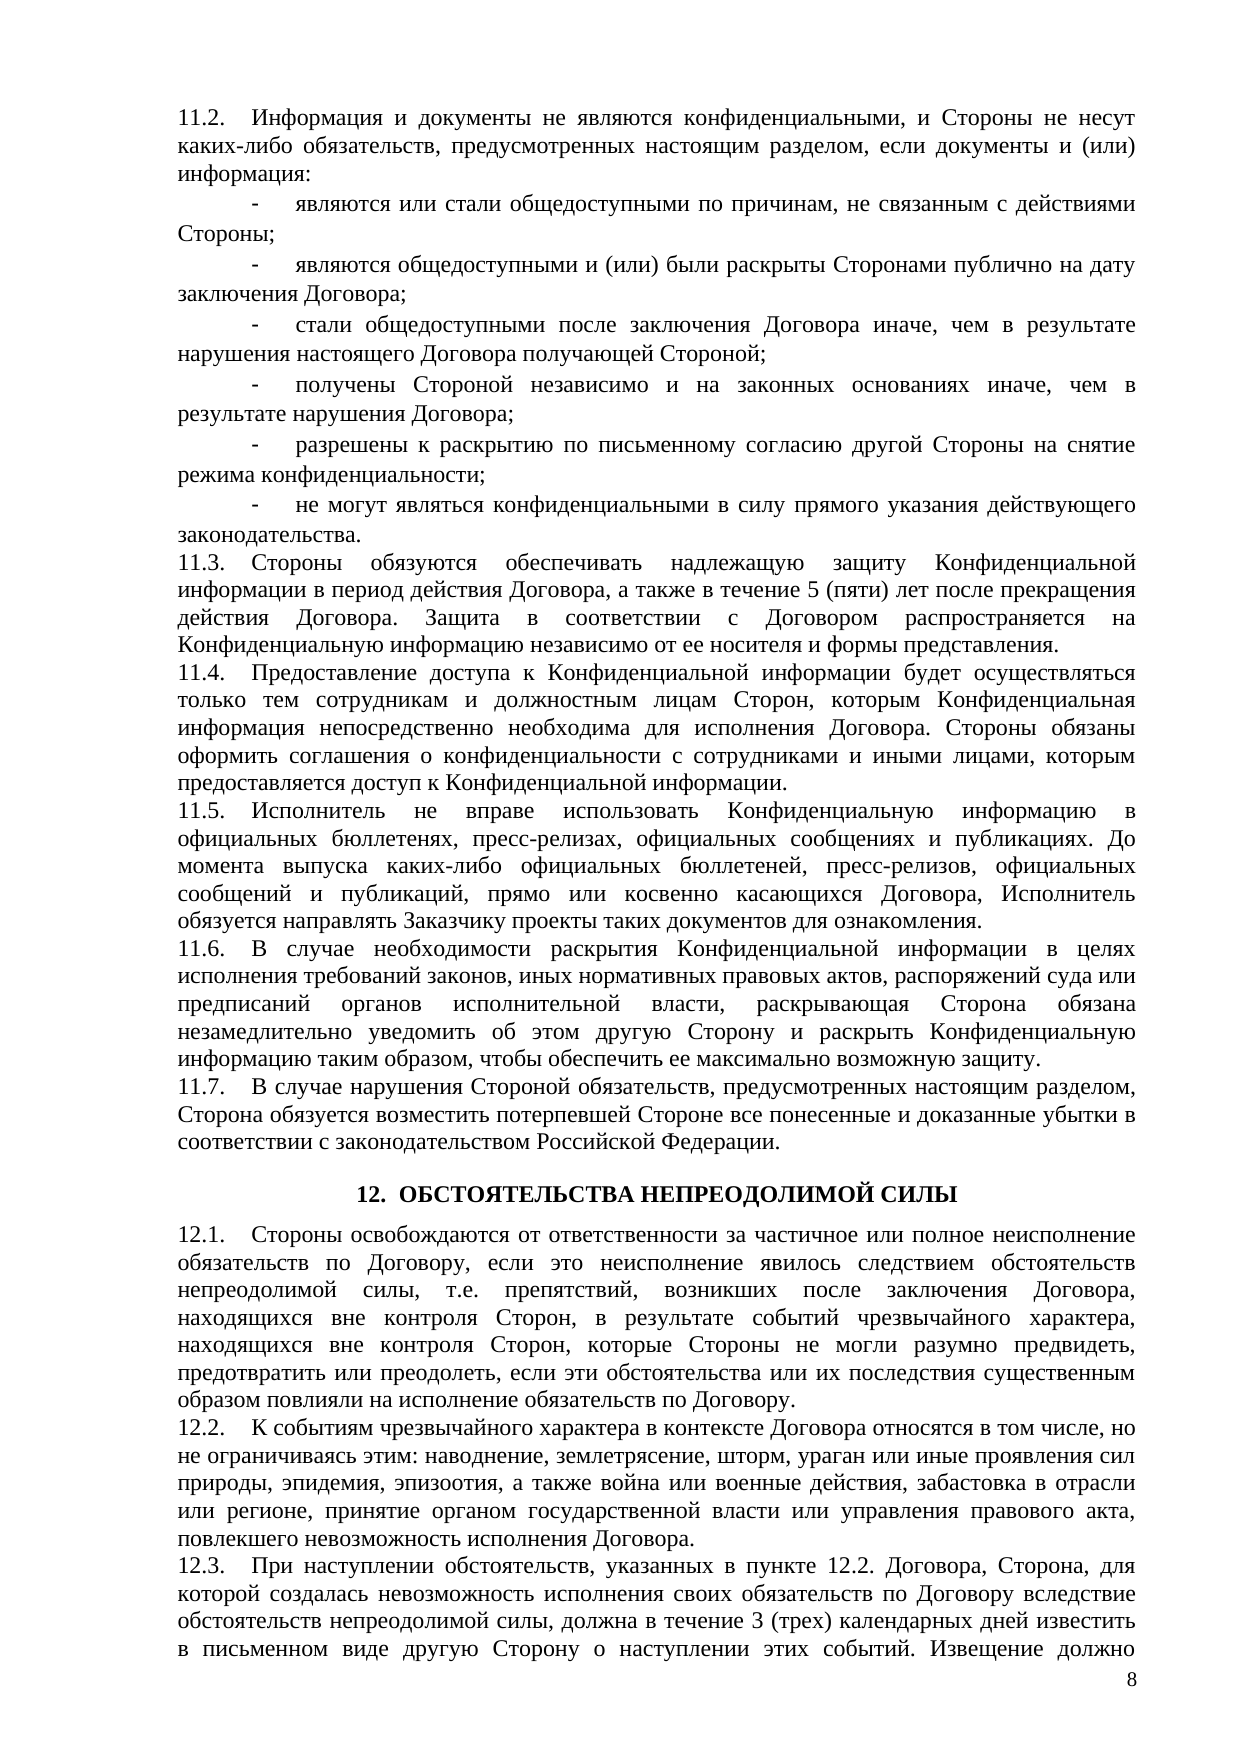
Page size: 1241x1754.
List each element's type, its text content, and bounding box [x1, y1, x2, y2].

list разрешены к раскрытию по письменному согласию другой Стороны на снятие режима конфиденциальности; [177, 427, 1137, 487]
list В случае необходимости раскрытия Конфиденциальной информации в целях исполнения требований законов, иных нормативных правовых актов, распоряжений суда или предписаний органов исполнительной власти, раскрывающая Сторона обязана незамедлительно уведомить об этом другую Сторону и раскрыть Конфиденциальную информацию таким образом, чтобы обеспечить ее максимально возможную защиту. [177, 934, 1137, 1072]
list стали общедоступными после заключения Договора иначе, чем в результате нарушения настоящего Договора получающей Стороной; [177, 307, 1137, 367]
list являются общедоступными и (или) были раскрыты Сторонами публично на дату заключения Договора; [177, 246, 1137, 307]
list В случае нарушения Стороной обязательств, предусмотренных настоящим разделом, Сторона обязуется возместить потерпевшей Стороне все понесенные и доказанные убытки в соответствии с законодательством Российской Федерации. [177, 1072, 1137, 1155]
list получены Стороной независимо и на законных основаниях иначе, чем в результате нарушения Договора; [177, 367, 1137, 427]
list Предоставление доступа к Конфиденциальной информации будет осуществляться только тем сотрудникам и должностным лицам Сторон, которым Конфиденциальная информация непосредственно необходима для исполнения Договора. Стороны обязаны оформить соглашения о конфиденциальности с сотрудниками и иными лицами, которым предоставляется доступ к Конфиденциальной информации. [177, 658, 1137, 796]
list Исполнитель не вправе использовать Конфиденциальную информацию в официальных бюллетенях, пресс-релизах, официальных сообщениях и публикациях. До момента выпуска каких-либо официальных бюллетеней, пресс-релизов, официальных сообщений и публикаций, прямо или косвенно касающихся Договора, Исполнитель обязуется направлять Заказчику проекты таких документов для ознакомления. [177, 796, 1137, 934]
list Информация и документы не являются конфиденциальными, и Стороны не несут каких-либо обязательств, предусмотренных настоящим разделом, если документы и (или) информация: [177, 103, 1137, 186]
list не могут являться конфиденциальными в силу прямого указания действующего законодательства. [177, 487, 1137, 547]
list К событиям чрезвычайного характера в контексте Договора относятся в том числе, но не ограничиваясь этим: наводнение, землетрясение, шторм, ураган или иные проявления сил природы, эпидемия, эпизоотия, а также война или военные действия, забастовка в отрасли или регионе, принятие органом государственной власти или управления правового акта, повлекшего невозможность исполнения Договора. [177, 1413, 1137, 1551]
list Стороны обязуются обеспечивать надлежащую защиту Конфиденциальной информации в период действия Договора, а также в течение 5 (пяти) лет после прекращения действия Договора. Защита в соответствии с Договором распространяется на Конфиденциальную информацию независимо от ее носителя и формы представления. [177, 547, 1137, 658]
list являются или стали общедоступными по причинам, не связанным с действиями Стороны; [177, 186, 1137, 246]
list ОБСТОЯТЕЛЬСТВА НЕПРЕОДОЛИМОЙ СИЛЫ [177, 1180, 1137, 1207]
list Стороны освобождаются от ответственности за частичное или полное неисполнение обязательств по Договору, если это неисполнение явилось следствием обстоятельств непреодолимой силы, т.е. препятствий, возникших после заключения Договора, находящихся вне контроля Сторон, в результате событий чрезвычайного характера, находящихся вне контроля Сторон, которые Стороны не могли разумно предвидеть, предотвратить или преодолеть, если эти обстоятельства или их последствия существенным образом повлияли на исполнение обязательств по Договору. [177, 1220, 1137, 1413]
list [177, 1551, 1137, 1662]
